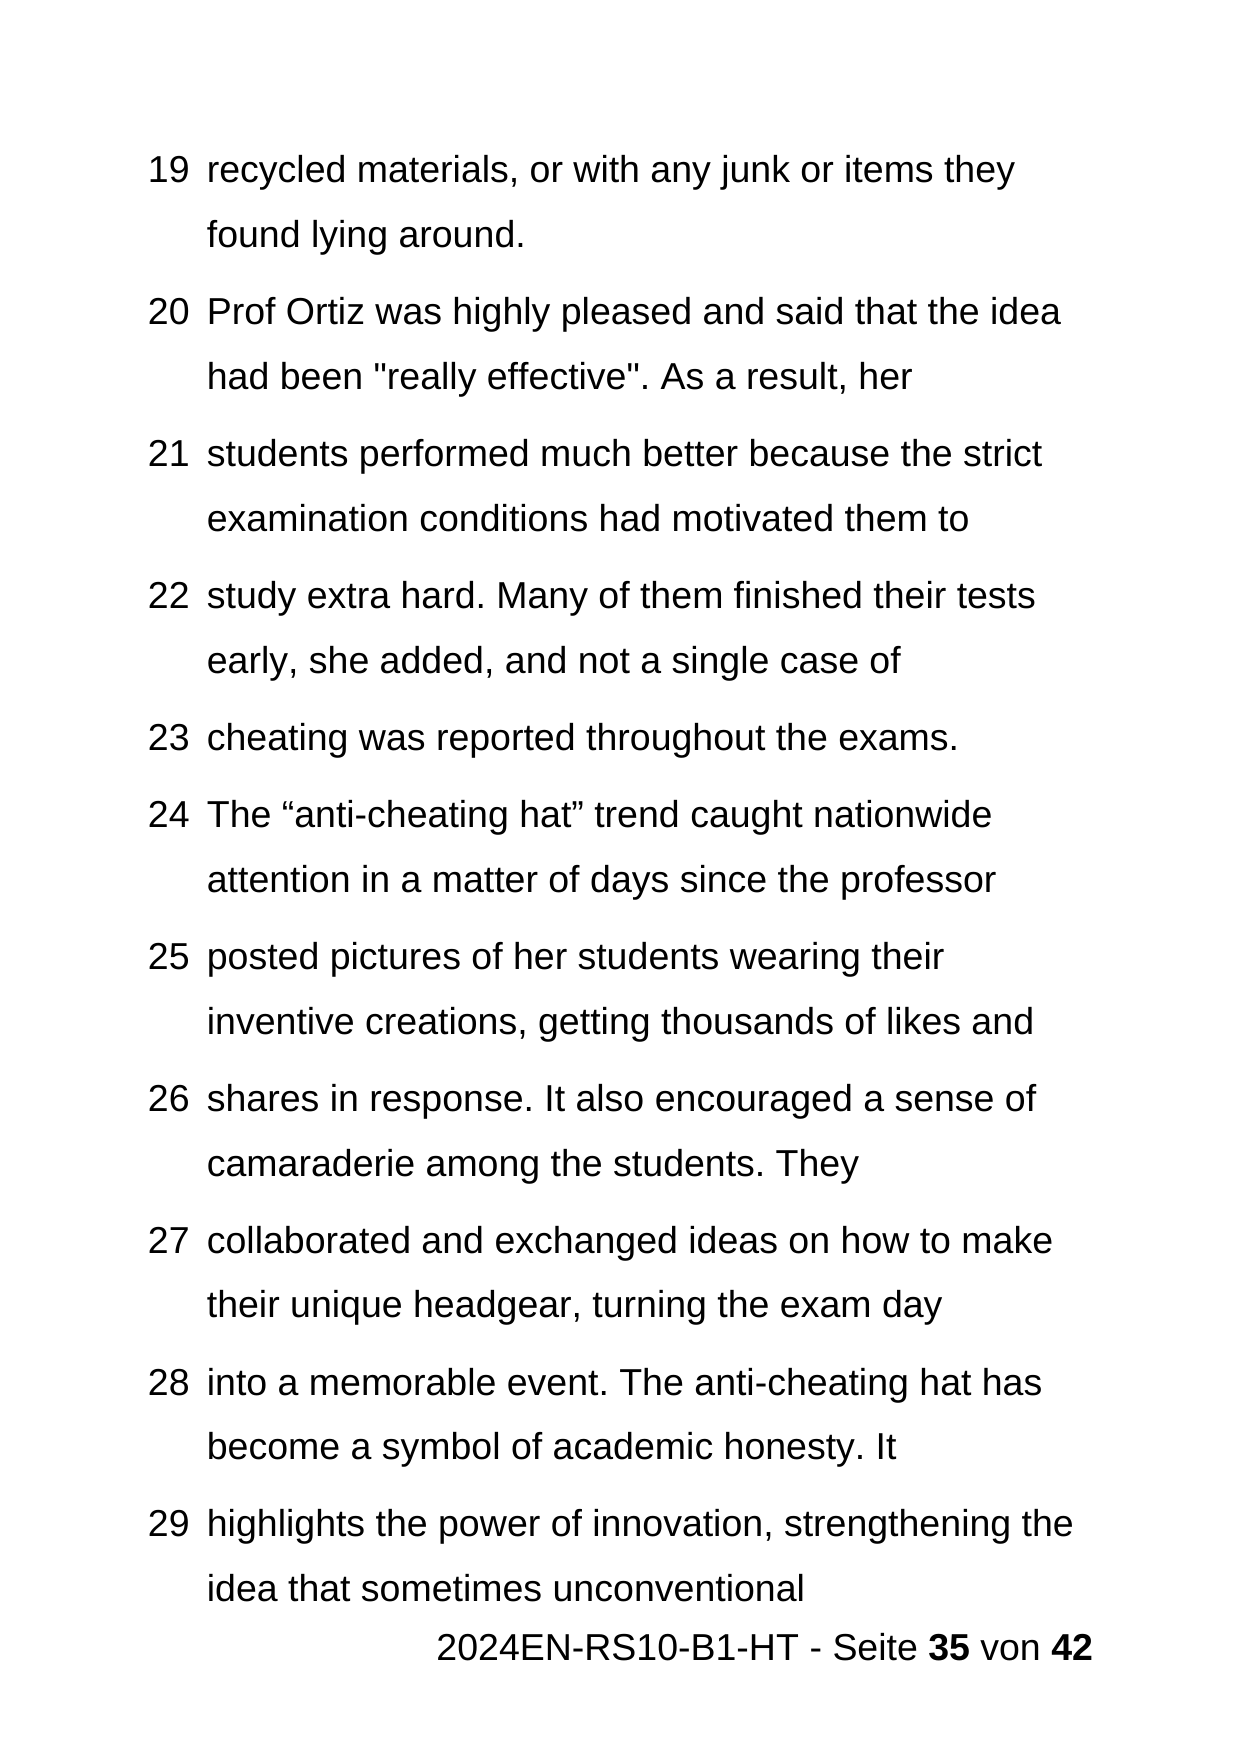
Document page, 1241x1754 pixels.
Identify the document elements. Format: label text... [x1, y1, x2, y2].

list 22 study extra hard. Many of them finished their tests early, she added, and not a single case of [148, 573, 1093, 681]
list 28 into a memorable event. The anti-cheating hat has become a symbol of academic honesty. It [148, 1360, 1093, 1468]
list 19 recycled materials, or with any junk or items they found lying around. [148, 148, 1093, 255]
list 25 posted pictures of her students wearing their inventive creations, getting thousands of likes and [148, 934, 1093, 1042]
list 21 students performed much better because the strict examination conditions had motivated them to [148, 431, 1093, 539]
list 24 The “anti-cheating hat” trend caught nationwide attention in a matter of days since the professor [148, 792, 1093, 900]
list 23 cheating was reported throughout the exams. [148, 715, 1093, 758]
list 27 collaborated and exchanged ideas on how to make their unique headgear, turning the exam day [148, 1218, 1093, 1326]
list 20 Prof Ortiz was highly pleased and said that the idea had been "really effective". As a result, her [148, 289, 1093, 397]
list 29 highlights the power of innovation, strengthening the idea that sometimes unconventional [148, 1502, 1093, 1609]
list 26 shares in response. It also encouraged a sense of camaraderie among the students. They [148, 1076, 1093, 1184]
